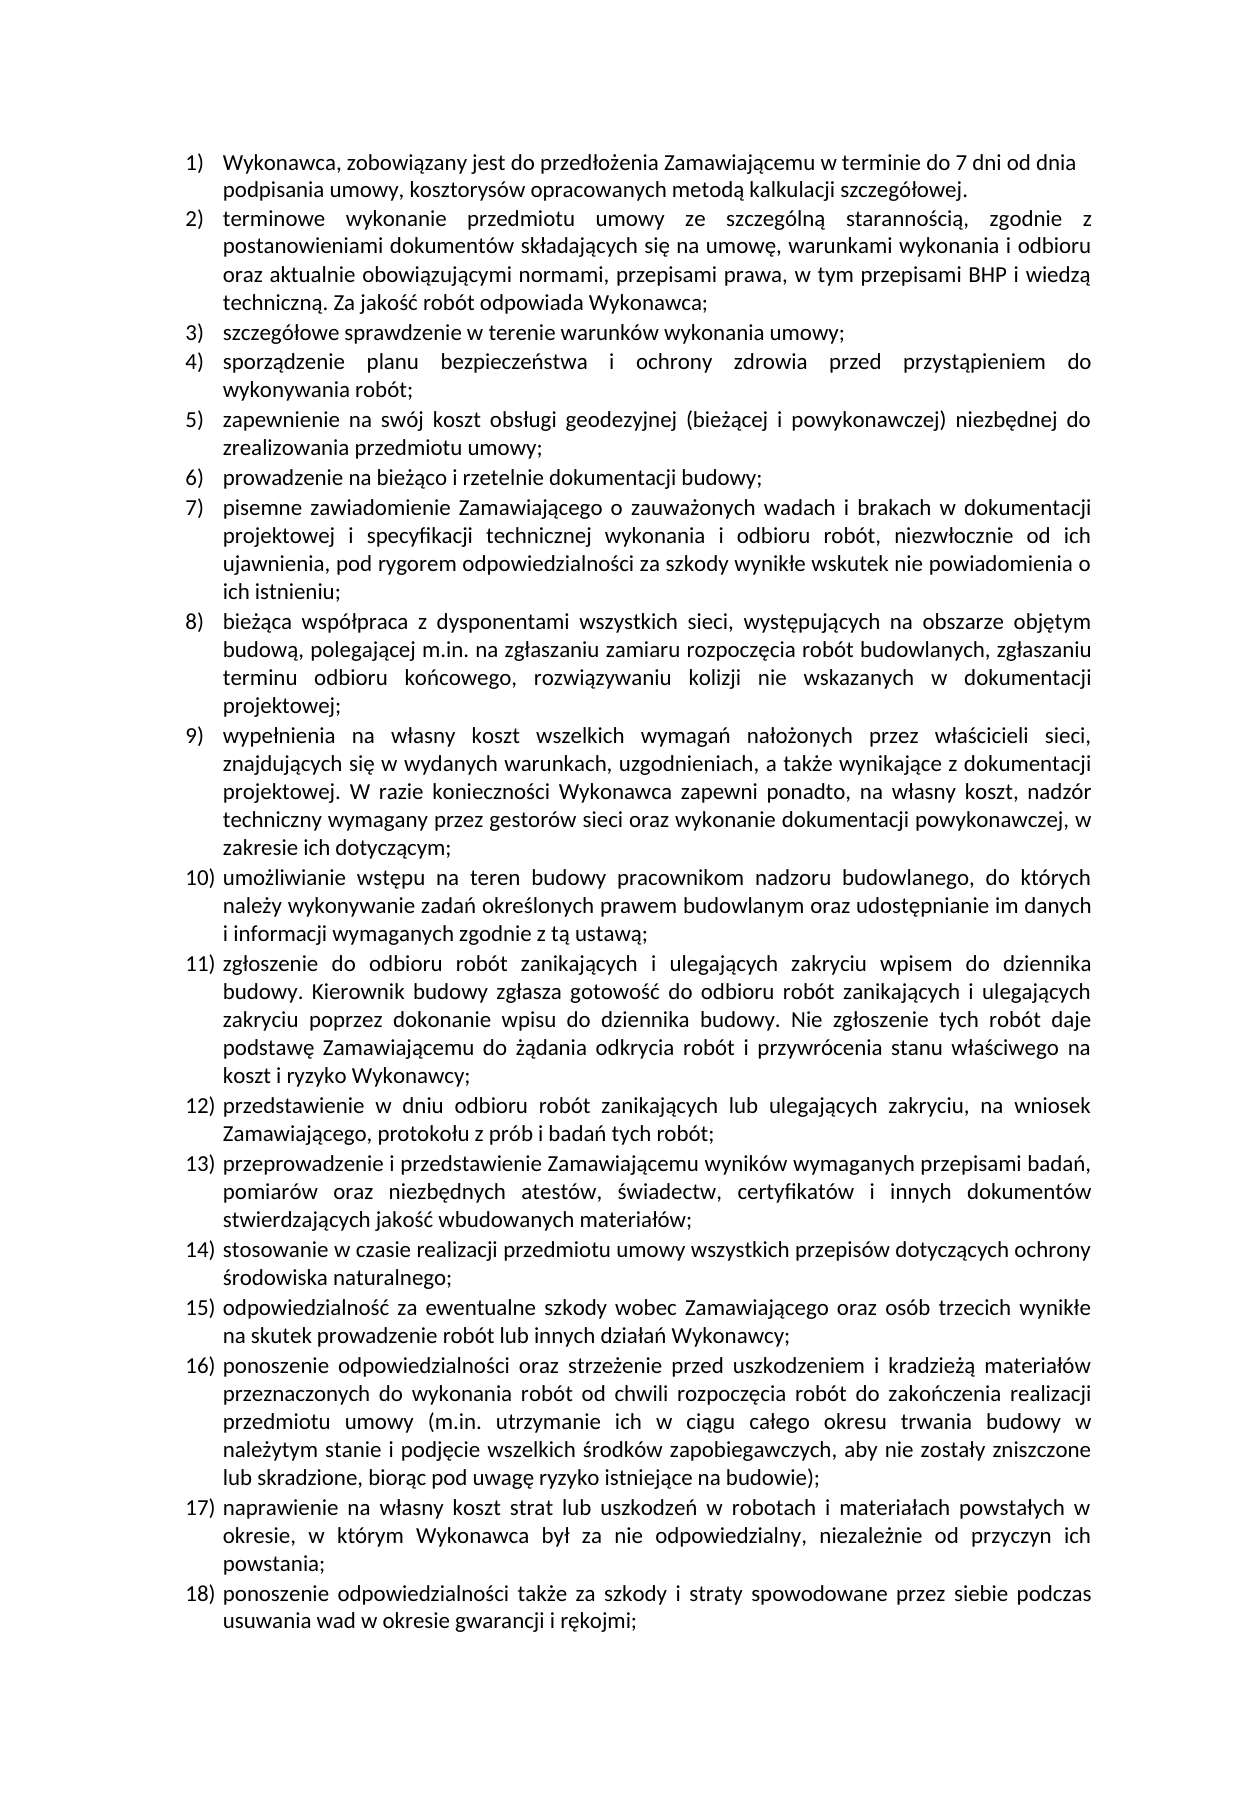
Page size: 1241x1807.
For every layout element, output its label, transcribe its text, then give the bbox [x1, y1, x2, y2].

list ponoszenie odpowiedzialności oraz strzeżenie przed uszkodzeniem i kradzieżą materiałów przeznaczonych do wykonania robót od chwili rozpoczęcia robót do zakończenia realizacji przedmiotu umowy (m.in. utrzymanie ich w ciągu całego okresu trwania budowy w należytym stanie i podjęcie wszelkich środków zapobiegawczych, aby nie zostały zniszczone lub skradzione, biorąc pod uwagę ryzyko istniejące na budowie); [185, 1351, 1093, 1491]
list umożliwianie wstępu na teren budowy pracownikom nadzoru budowlanego, do których należy wykonywanie zadań określonych prawem budowlanym oraz udostępnianie im danych i informacji wymaganych zgodnie z tą ustawą; [185, 863, 1093, 947]
list bieżąca współpraca z dysponentami wszystkich sieci, występujących na obszarze objętym budową, polegającej m.in. na zgłaszaniu zamiaru rozpoczęcia robót budowlanych, zgłaszaniu terminu odbioru końcowego, rozwiązywaniu kolizji nie wskazanych w dokumentacji projektowej; [185, 607, 1093, 719]
list zapewnienie na swój koszt obsługi geodezyjnej (bieżącej i powykonawczej) niezbędnej do zrealizowania przedmiotu umowy; [185, 405, 1093, 461]
list zgłoszenie do odbioru robót zanikających i ulegających zakryciu wpisem do dziennika budowy. Kierownik budowy zgłasza gotowość do odbioru robót zanikających i ulegających zakryciu poprzez dokonanie wpisu do dziennika budowy. Nie zgłoszenie tych robót daje podstawę Zamawiającemu do żądania odkrycia robót i przywrócenia stanu właściwego na koszt i ryzyko Wykonawcy; [185, 949, 1093, 1089]
list sporządzenie planu bezpieczeństwa i ochrony zdrowia przed przystąpieniem do wykonywania robót; [185, 347, 1093, 403]
list Wykonawca, zobowiązany jest do przedłożenia Zamawiającemu w terminie do 7 dni od dnia podpisania umowy, kosztorysów opracowanych metodą kalkulacji szczegółowej. [185, 148, 1093, 204]
list stosowanie w czasie realizacji przedmiotu umowy wszystkich przepisów dotyczących ochrony środowiska naturalnego; [185, 1235, 1093, 1291]
list szczegółowe sprawdzenie w terenie warunków wykonania umowy; [185, 318, 1093, 346]
list terminowe wykonanie przedmiotu umowy ze szczególną starannością, zgodnie z postanowieniami dokumentów składających się na umowę, warunkami wykonania i odbioru oraz aktualnie obowiązującymi normami, przepisami prawa, w tym przepisami BHP i wiedzą techniczną. Za jakość robót odpowiada Wykonawca; [185, 204, 1093, 316]
list pisemne zawiadomienie Zamawiającego o zauważonych wadach i brakach w dokumentacji projektowej i specyfikacji technicznej wykonania i odbioru robót, niezwłocznie od ich ujawnienia, pod rygorem odpowiedzialności za szkody wynikłe wskutek nie powiadomienia o ich istnieniu; [185, 493, 1093, 605]
list przeprowadzenie i przedstawienie Zamawiającemu wyników wymaganych przepisami badań, pomiarów oraz niezbędnych atestów, świadectw, certyfikatów i innych dokumentów stwierdzających jakość wbudowanych materiałów; [185, 1149, 1093, 1233]
list prowadzenie na bieżąco i rzetelnie dokumentacji budowy; [185, 463, 1093, 491]
list odpowiedzialność za ewentualne szkody wobec Zamawiającego oraz osób trzecich wynikłe na skutek prowadzenie robót lub innych działań Wykonawcy; [185, 1293, 1093, 1349]
list ponoszenie odpowiedzialności także za szkody i straty spowodowane przez siebie podczas usuwania wad w okresie gwarancji i rękojmi; [185, 1579, 1093, 1635]
list wypełnienia na własny koszt wszelkich wymagań nałożonych przez właścicieli sieci, znajdujących się w wydanych warunkach, uzgodnieniach, a także wynikające z dokumentacji projektowej. W razie konieczności Wykonawca zapewni ponadto, na własny koszt, nadzór techniczny wymagany przez gestorów sieci oraz wykonanie dokumentacji powykonawczej, w zakresie ich dotyczącym; [185, 721, 1093, 861]
list przedstawienie w dniu odbioru robót zanikających lub ulegających zakryciu, na wniosek Zamawiającego, protokołu z prób i badań tych robót; [185, 1091, 1093, 1147]
list naprawienie na własny koszt strat lub uszkodzeń w robotach i materiałach powstałych w okresie, w którym Wykonawca był za nie odpowiedzialny, niezależnie od przyczyn ich powstania; [185, 1493, 1093, 1577]
